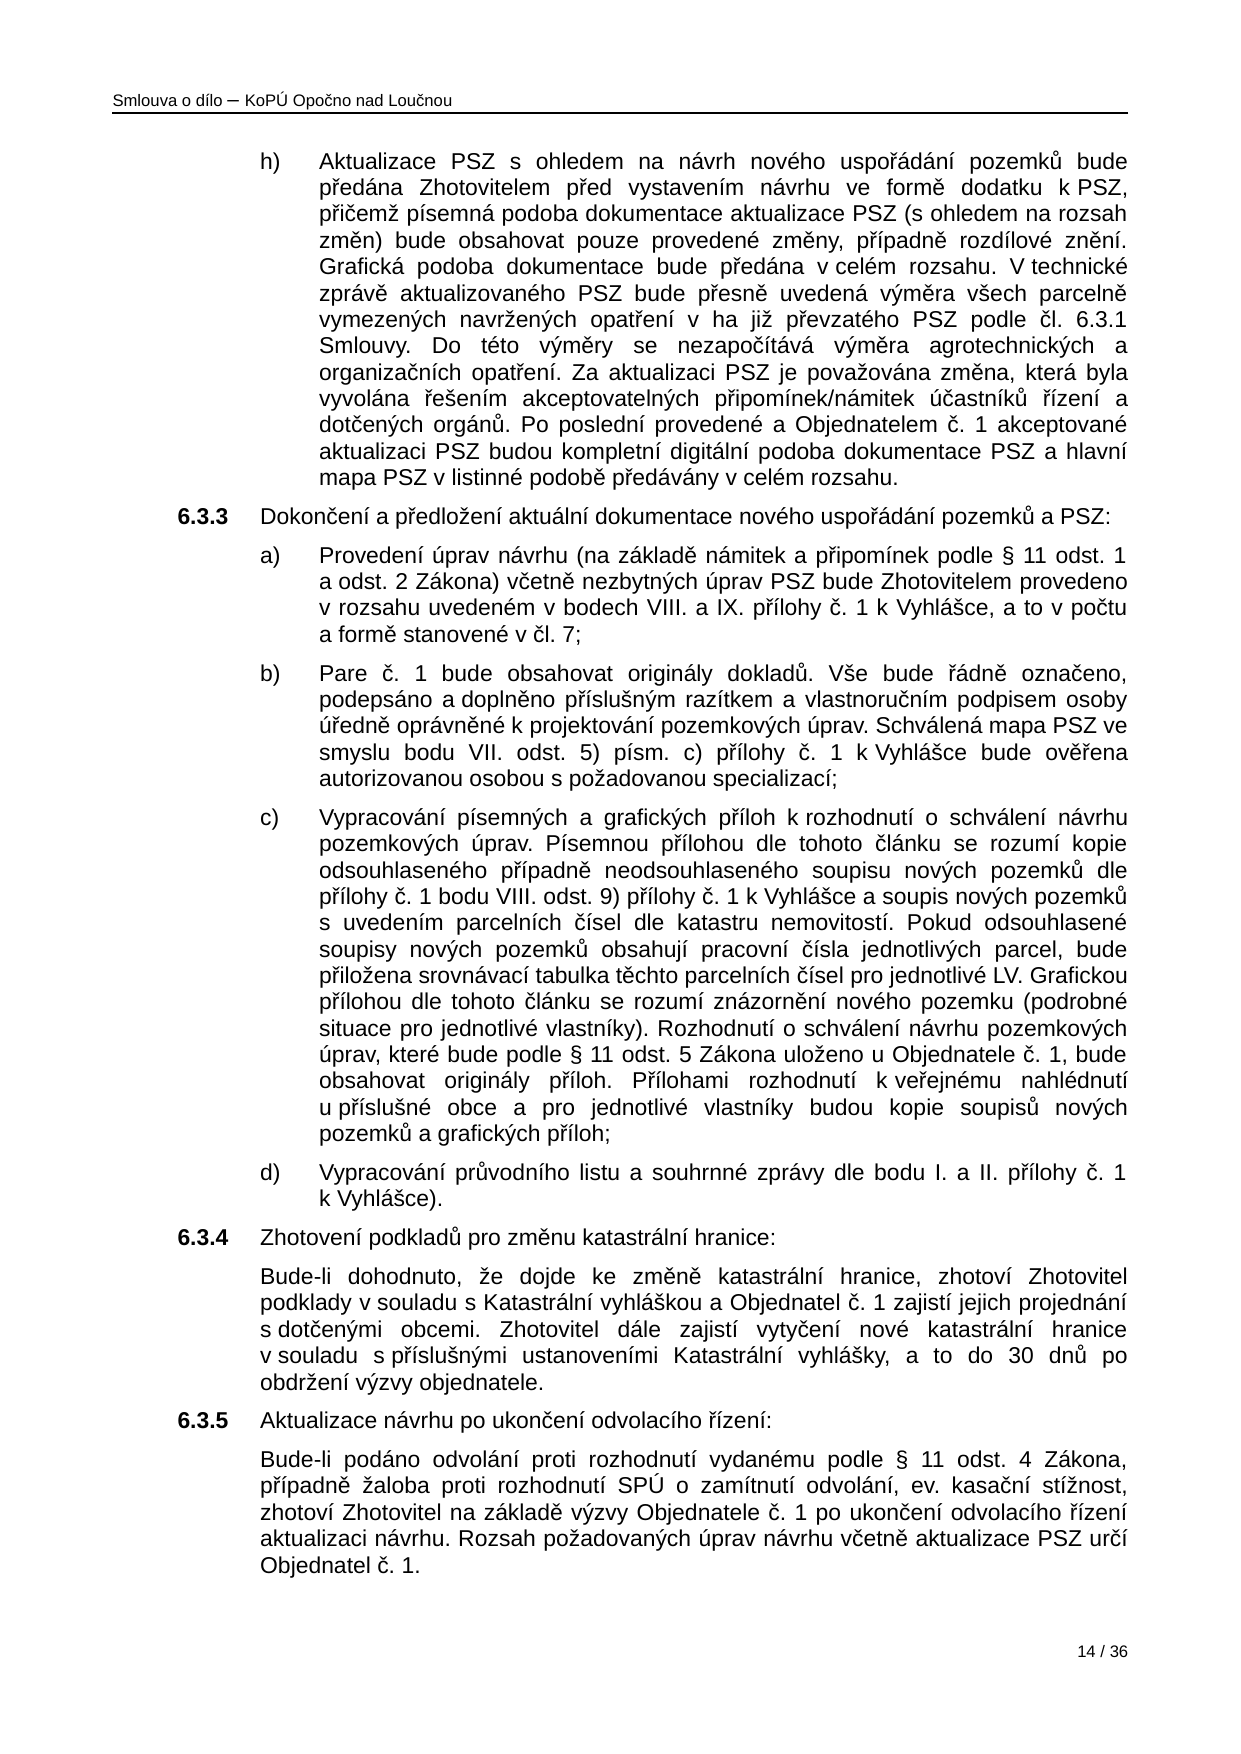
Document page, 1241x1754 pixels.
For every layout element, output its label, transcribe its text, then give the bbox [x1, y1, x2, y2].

list Aktualizace PSZ s ohledem na návrh nového uspořádání pozemků bude předána Zhotovitelem před vystavením návrhu ve formě dodatku k PSZ, přičemž písemná podoba dokumentace aktualizace PSZ (s ohledem na rozsah změn) bude obsahovat pouze provedené změny, případně rozdílové znění. Grafická podoba dokumentace bude předána v celém rozsahu. V technické zprávě aktualizovaného PSZ bude přesně uvedená výměra všech parcelně vymezených navržených opatření v ha již převzatého PSZ podle čl. 6.3.1 Smlouvy. Do této výměry se nezapočítává výměra agrotechnických a organizačních opatření. Za aktualizaci PSZ je považována změna, která byla vyvolána řešením akceptovatelných připomínek/námitek účastníků řízení a dotčených orgánů. Po poslední provedené a Objednatelem č. 1 akceptované aktualizaci PSZ budou kompletní digitální podoba dokumentace PSZ a hlavní mapa PSZ v listinné podobě předávány v celém rozsahu. [260, 148, 1128, 490]
text Dokončení a předložení aktuální dokumentace nového uspořádání pozemků a PSZ: [177, 503, 1128, 529]
text Zhotovení podkladů pro změnu katastrální hranice: [177, 1224, 1128, 1251]
list Pare č. 1 bude obsahovat originály dokladů. Vše bude řádně označeno, podepsáno a doplněno příslušným razítkem a vlastnoručním podpisem osoby úředně oprávněné k projektování pozemkových úprav. Schválená mapa PSZ ve smyslu bodu VII. odst. 5) písm. c) přílohy č. 1 k Vyhlášce bude ověřena autorizovanou osobou s požadovanou specializací; [260, 659, 1128, 791]
text Aktualizace návrhu po ukončení odvolacího řízení: [177, 1407, 1128, 1434]
list Provedení úprav návrhu (na základě námitek a připomínek podle § 11 odst. 1 a odst. 2 Zákona) včetně nezbytných úprav PSZ bude Zhotovitelem provedeno v rozsahu uvedeném v bodech VIII. a IX. přílohy č. 1 k Vyhlášce, a to v počtu a formě stanovené v čl. 7; [260, 542, 1128, 647]
list Vypracování průvodního listu a souhrnné zprávy dle bodu I. a II. přílohy č. 1 k Vyhlášce). [260, 1159, 1128, 1212]
list Vypracování písemných a grafických příloh k rozhodnutí o schválení návrhu pozemkových úprav. Písemnou přílohou dle tohoto článku se rozumí kopie odsouhlaseného případně neodsouhlaseného soupisu nových pozemků dle přílohy č. 1 bodu VIII. odst. 9) přílohy č. 1 k Vyhlášce a soupis nových pozemků s uvedením parcelních čísel dle katastru nemovitostí. Pokud odsouhlasené soupisy nových pozemků obsahují pracovní čísla jednotlivých parcel, bude přiložena srovnávací tabulka těchto parcelních čísel pro jednotlivé LV. Grafickou přílohou dle tohoto článku se rozumí znázornění nového pozemku (podrobné situace pro jednotlivé vlastníky). Rozhodnutí o schválení návrhu pozemkových úprav, které bude podle § 11 odst. 5 Zákona uloženo u Objednatele č. 1, bude obsahovat originály příloh. Přílohami rozhodnutí k veřejnému nahlédnutí u příslušné obce a pro jednotlivé vlastníky budou kopie soupisů nových pozemků a grafických příloh; [260, 804, 1128, 1146]
list Bude-li dohodnuto, že dojde ke změně katastrální hranice, zhotoví Zhotovitel podklady v souladu s Katastrální vyhláškou a Objednatel č. 1 zajistí jejich projednání s dotčenými obcemi. Zhotovitel dále zajistí vytyčení nové katastrální hranice v souladu s příslušnými ustanoveními Katastrální vyhlášky, a to do 30 dnů po obdržení výzvy objednatele. [260, 1263, 1128, 1395]
list Bude-li podáno odvolání proti rozhodnutí vydanému podle § 11 odst. 4 Zákona, případně žaloba proti rozhodnutí SPÚ o zamítnutí odvolání, ev. kasační stížnost, zhotoví Zhotovitel na základě výzvy Objednatele č. 1 po ukončení odvolacího řízení aktualizaci návrhu. Rozsah požadovaných úprav návrhu včetně aktualizace PSZ určí Objednatel č. 1. [260, 1446, 1128, 1578]
